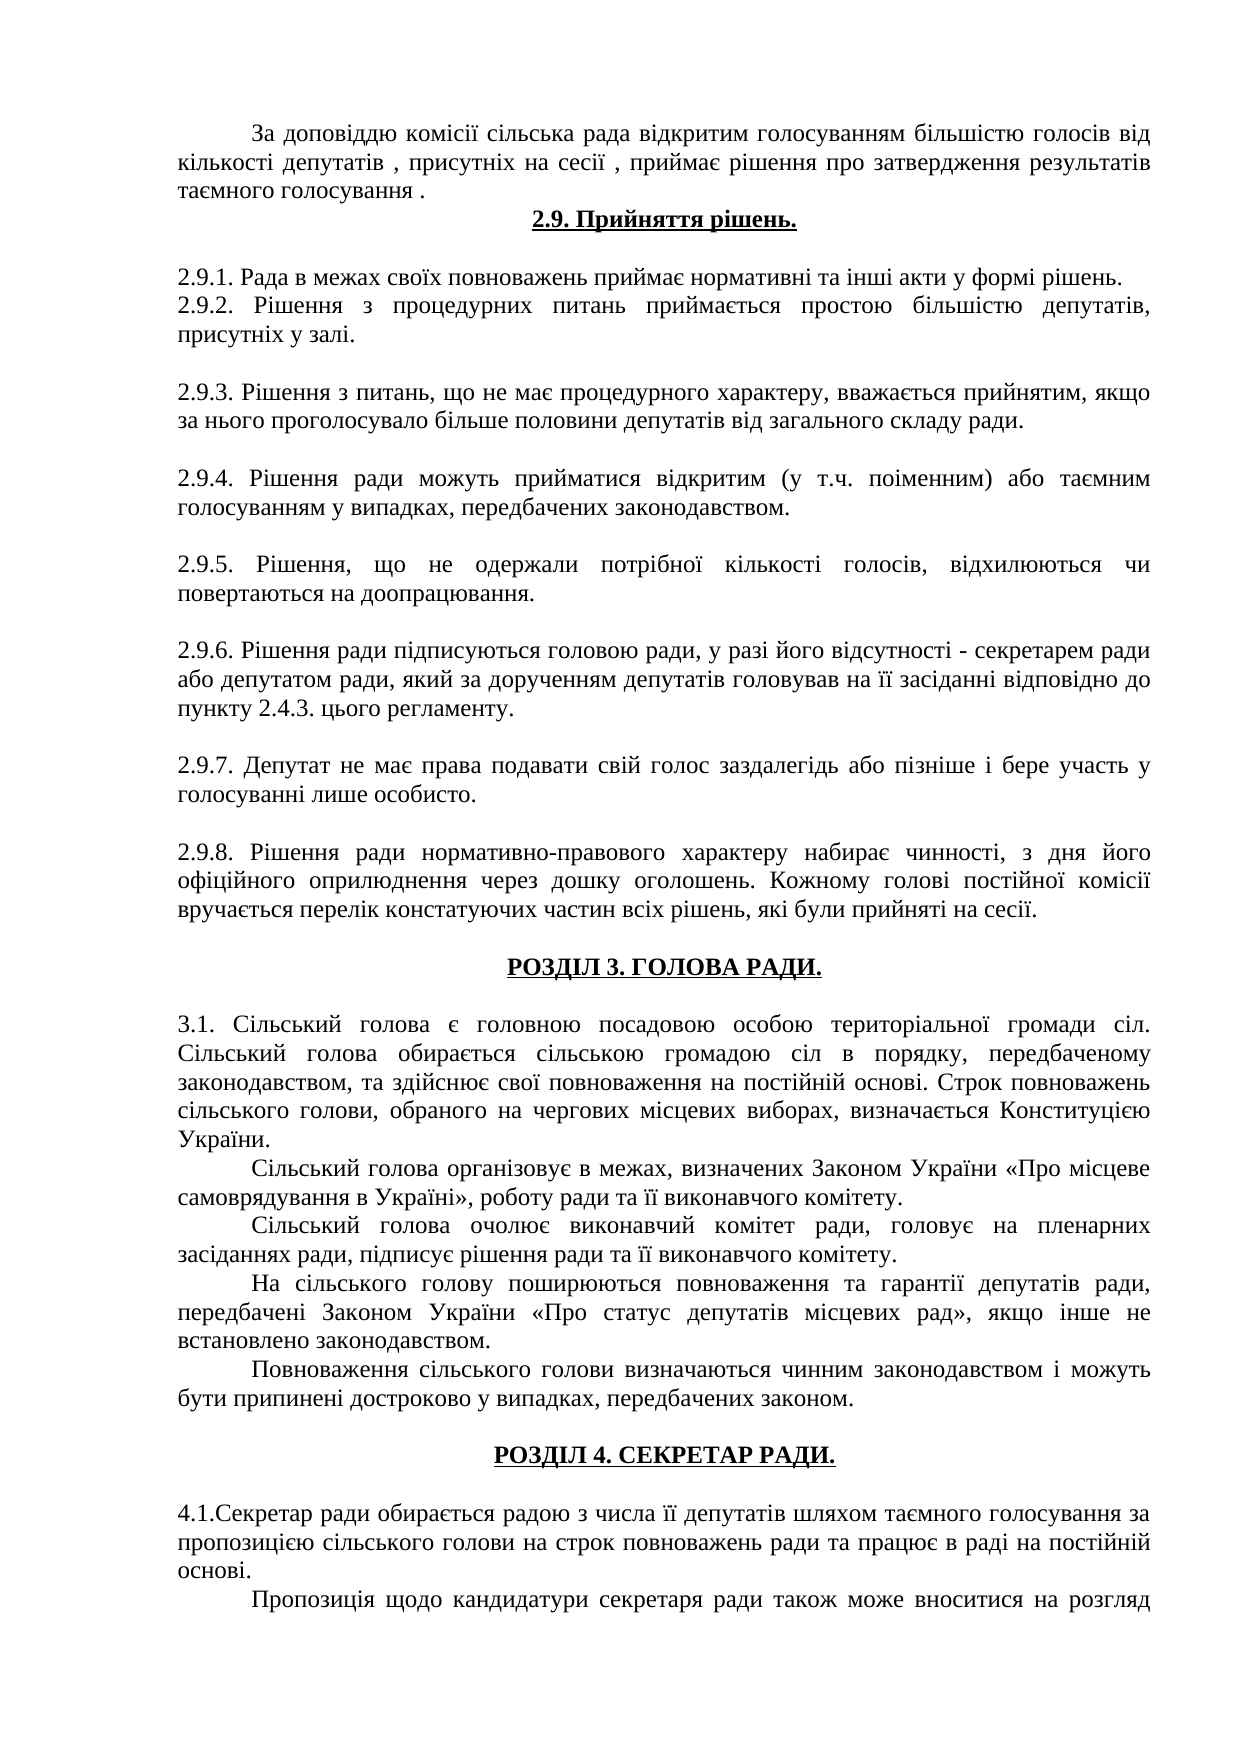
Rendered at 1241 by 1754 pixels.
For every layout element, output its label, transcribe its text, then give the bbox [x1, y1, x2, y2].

text РОЗДІЛ 3. ГОЛОВА РАДИ. [177, 952, 1152, 981]
text Сільський голова очолює виконавчий комітет ради, головує на пленарних засіданнях ради, підписує рішення ради та її виконавчого комітету. [177, 1211, 1152, 1268]
text 2.9.8. Рішення ради нормативно-правового характеру набирає чинності, з дня його офіційного оприлюднення через дошку оголошень. Кожному голові постійної комісії вручається перелік констатуючих частин всіх рішень, які були прийняті на сесії. [177, 837, 1152, 923]
text 2.9.6. Рішення ради підписуються головою ради, у разі його відсутності - секретарем ради або депутатом ради, який за дорученням депутатів головував на її засіданні відповідно до пункту 2.4.3. цього регламенту. [177, 636, 1152, 722]
text 2.9.3. Рішення з питань, що не має процедурного характеру, вважається прийнятим, якщо за нього проголосувало більше половини депутатів від загального складу ради. [177, 377, 1152, 434]
text За доповіддю комісії сільська рада відкритим голосуванням більшістю голосів від кількості депутатів , присутніх на сесії , приймає рішення про затвердження результатів таємного голосування . [177, 118, 1152, 204]
text Сільський голова організовує в межах, визначених Законом України «Про місцеве самоврядування в Україні», роботу ради та її виконавчого комітету. [177, 1153, 1152, 1211]
text 2.9. Прийняття рішень. [177, 204, 1152, 233]
text На сільського голову поширюються повноваження та гарантії депутатів ради, передбачені Законом України «Про статус депутатів місцевих рад», якщо інше не встановлено законодавством. [177, 1268, 1152, 1354]
text РОЗДІЛ 4. СЕКРЕТАР РАДИ. [177, 1441, 1152, 1469]
text 3.1. Сільський голова є головною посадовою особою територіальної громади сіл. Сільський голова обирається сільською громадою сіл в порядку, передбаченому законодавством, та здійснює свої повноваження на постійній основі. Строк повноважень сільського голови, обраного на чергових місцевих виборах, визначається Конституцією України. [177, 1009, 1152, 1153]
text 2.9.5. Рішення, що не одержали потрібної кількості голосів, відхилюються чи повертаються на доопрацювання. [177, 549, 1152, 607]
text 2.9.2. Рішення з процедурних питань приймається простою більшістю депутатів, присутніх у залі. [177, 291, 1152, 348]
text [177, 1584, 1152, 1613]
text 2.9.1. Рада в межах своїх повноважень приймає нормативні та інші акти у формі рішень. [177, 262, 1152, 291]
text Повноваження сільського голови визначаються чинним законодавством і можуть бути припинені достроково у випадках, передбачених законом. [177, 1354, 1152, 1412]
text 2.9.7. Депутат не має права подавати свій голос заздалегідь або пізніше і бере участь у голосуванні лише особисто. [177, 751, 1152, 808]
text 2.9.4. Рішення ради можуть прийматися відкритим (у т.ч. поіменним) або таємним голосуванням у випадках, передбачених законодавством. [177, 463, 1152, 521]
text 4.1.Секретар ради обирається радою з числа її депутатів шляхом таємного голосування за пропозицією сільського голови на строк повноважень ради та працює в раді на постійній основі. [177, 1498, 1152, 1584]
